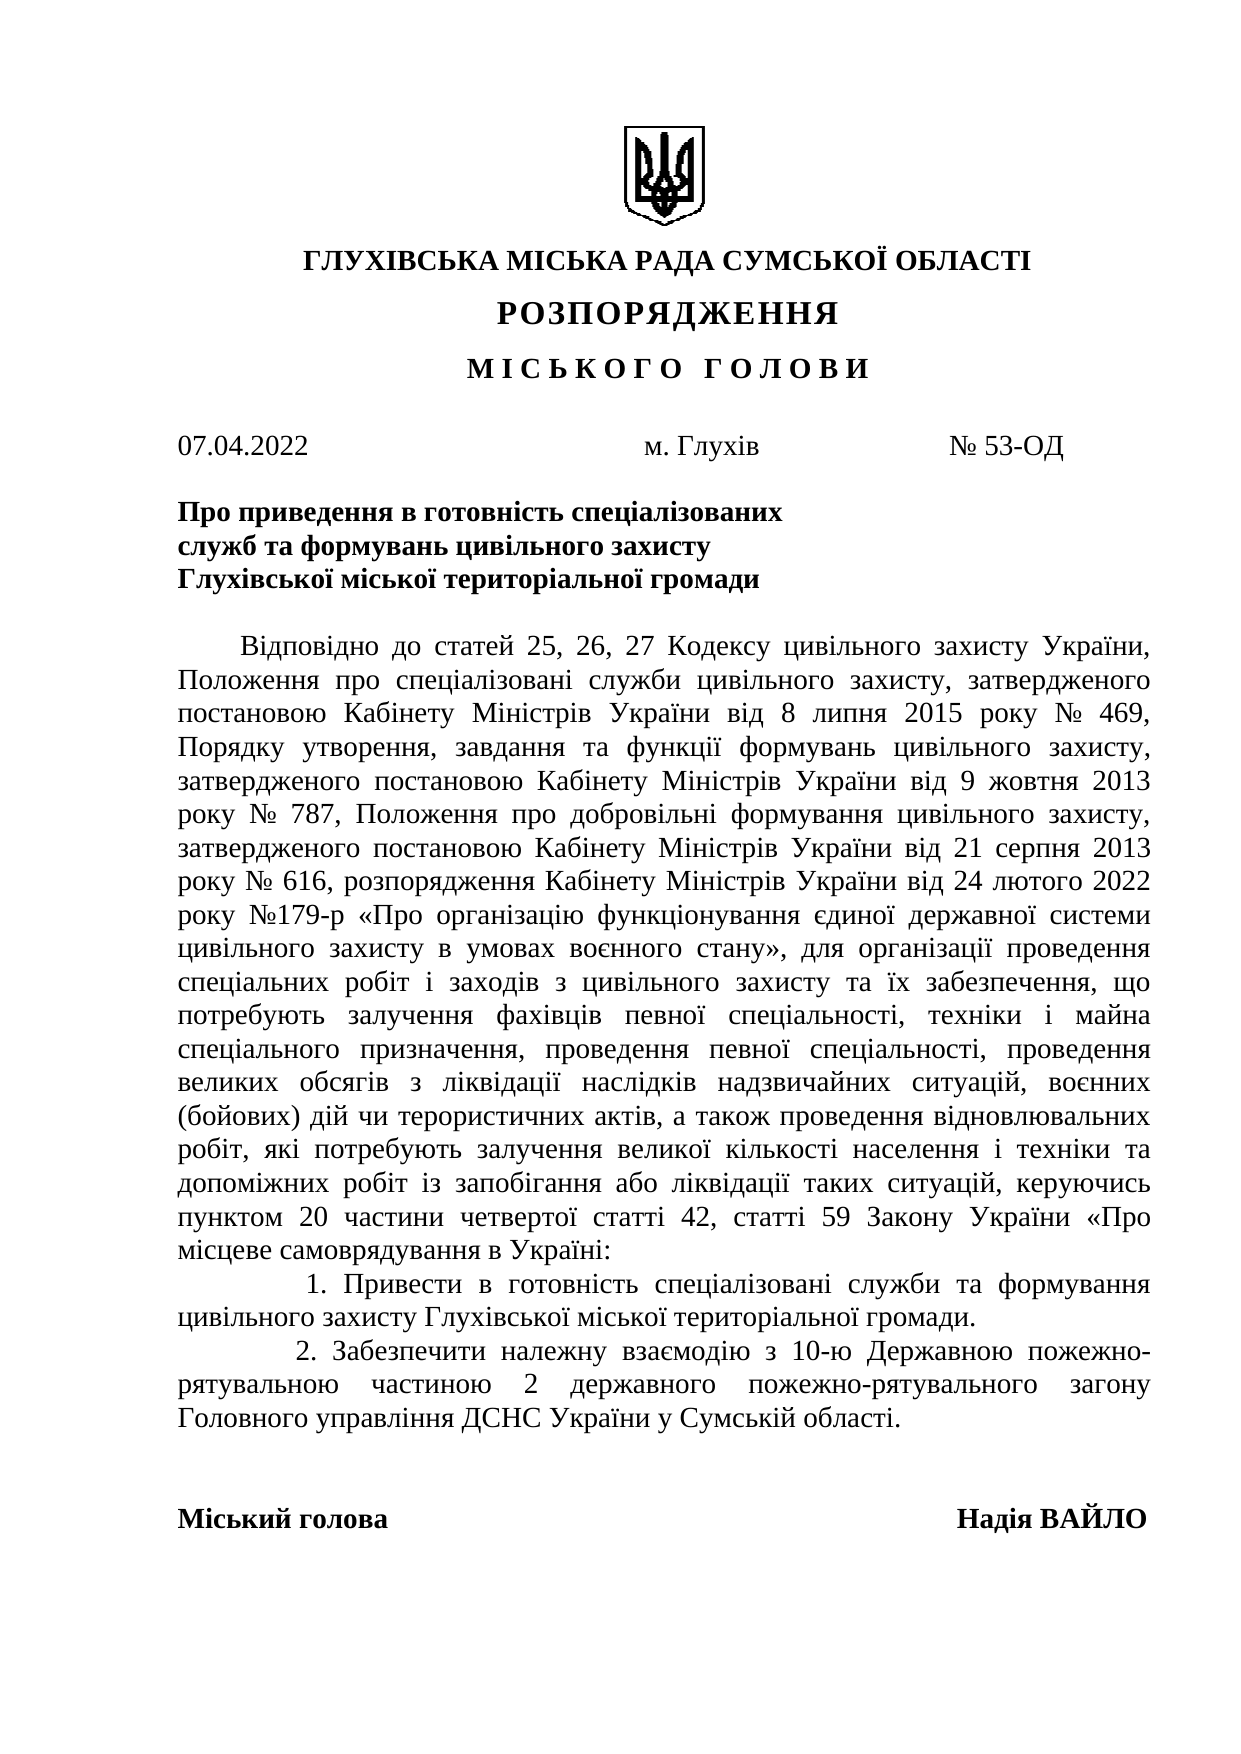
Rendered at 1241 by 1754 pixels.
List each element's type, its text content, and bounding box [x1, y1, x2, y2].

text 07.04.2022 м. Глухів № 53-ОД [177, 428, 1152, 461]
text РОЗПОРЯДЖЕННЯ [183, 293, 1152, 332]
text 2. Забезпечити належну взаємодію з 10-ю Державною пожежно-рятувальною частиною 2 державного пожежно-рятувального загону Головного управління ДСНС України у Сумській області. [177, 1333, 1152, 1434]
text Міський голова Надія ВАЙЛО [177, 1501, 1152, 1534]
text ГЛУХІВСЬКА МІСЬКА РАДА СУМСЬКОЇ ОБЛАСТІ [183, 243, 1152, 277]
picture [617, 118, 712, 227]
text Про приведення в готовність спеціалізованих [177, 495, 1152, 528]
text 1. Привести в готовність спеціалізовані служби та формування цивільного захисту Глухівської міської територіальної громади. [177, 1266, 1152, 1333]
text Відповідно до статей 25, 26, 27 Кодексу цивільного захисту України, Положення про спеціалізовані служби цивільного захисту, затвердженого постановою Кабінету Міністрів України від 8 липня 2015 року № 469, Порядку утворення, завдання та функції формувань цивільного захисту, затвердженого постановою Кабінету Міністрів України від 9 жовтня 2013 року № 787, Положення про добровільні формування цивільного захисту, затвердженого постановою Кабінету Міністрів України від 21 серпня 2013 року № 616, розпорядження Кабінету Міністрів України від 24 лютого 2022 року №179-р «Про організацію функціонування єдиної державної системи цивільного захисту в умовах воєнного стану», для організації проведення спеціальних робіт і заходів з цивільного захисту та їх забезпечення, що потребують залучення фахівців певної спеціальності, техніки і майна спеціального призначення, проведення певної спеціальності, проведення великих обсягів з ліквідації наслідків надзвичайних ситуацій, воєнних (бойових) дій чи терористичних актів, а також проведення відновлювальних робіт, які потребують залучення великої кількості населення і техніки та допоміжних робіт із запобігання або ліквідації таких ситуацій, керуючись пунктом 20 частини четвертої статті 42, статті 59 Закону України «Про місцеве самоврядування в Україні: [177, 629, 1152, 1266]
text Глухівської міської територіальної громади [177, 562, 1152, 595]
text М І С Ь К О Г О Г О Л О В И [183, 351, 1152, 384]
text служб та формувань цивільного захисту [177, 528, 1152, 562]
